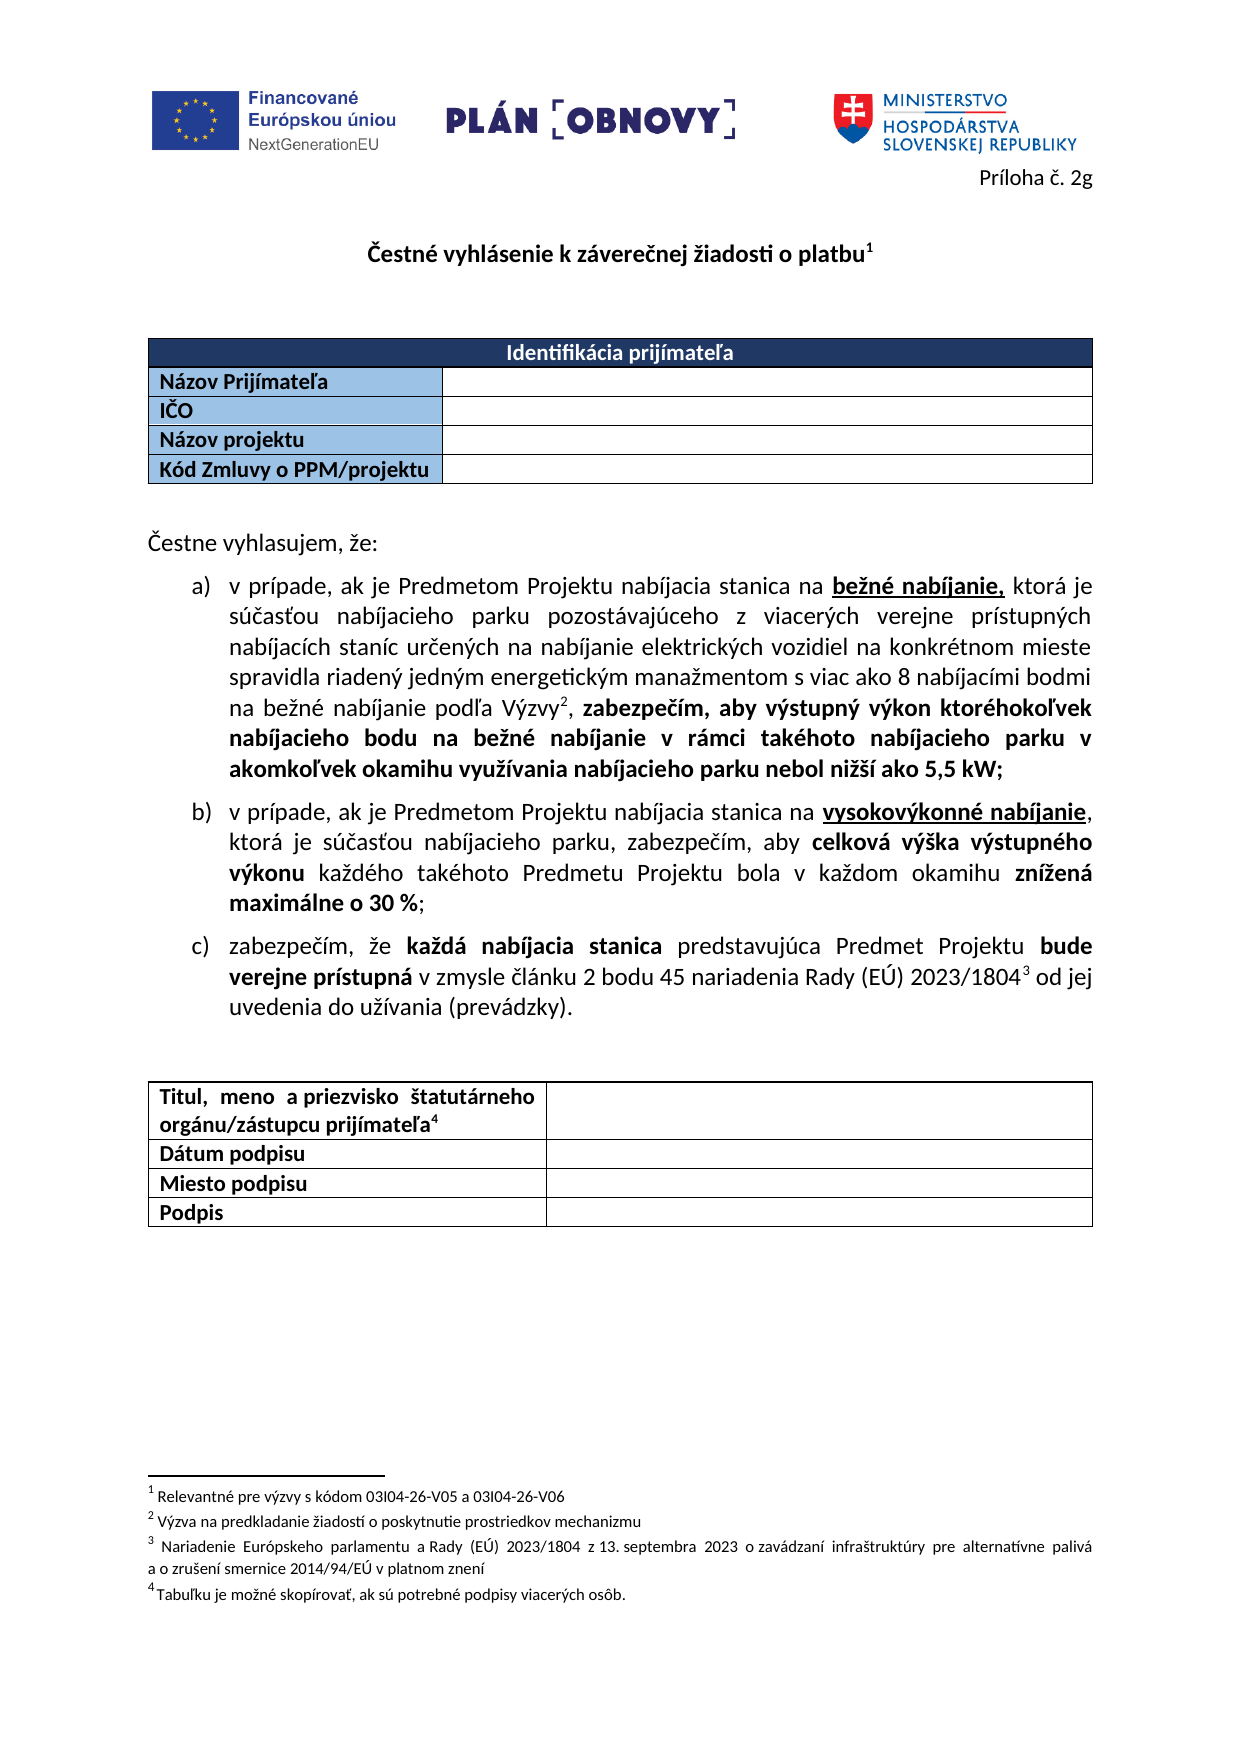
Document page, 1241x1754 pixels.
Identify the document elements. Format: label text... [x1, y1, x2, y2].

table_cell [547, 1198, 1092, 1226]
table_header [547, 1083, 1092, 1138]
text Čestne vyhlasujem, že: [148, 527, 1093, 557]
table_cell Dátum podpisu [149, 1140, 546, 1168]
text Čestné vyhlásenie k záverečnej žiadosti o platbu [148, 238, 1093, 269]
table_header Titul, meno a priezvisko štatutárneho orgánu/zástupcu prijímateľa [149, 1083, 546, 1138]
table_cell Miesto podpisu [149, 1169, 546, 1197]
table_cell Názov projektu [149, 426, 442, 454]
table_cell [443, 397, 1092, 424]
table_cell [443, 455, 1092, 483]
table_cell [547, 1140, 1092, 1168]
list v prípade, ak je Predmetom Projektu nabíjacia stanica na vysokovýkonné nabíjanie, ktorá je súčasťou nabíjacieho parku, zabezpečím, aby celková výška výstupného výkonu každého takéhoto Predmetu Projektu bola v každom okamihu znížená maximálne o 30 %; [191, 796, 1093, 918]
table_cell [443, 368, 1092, 396]
table_cell Kód Zmluvy o PPM/projektu [149, 455, 442, 483]
table_cell [443, 426, 1092, 454]
picture [147, 73, 1093, 164]
table_cell Názov Prijímateľa [149, 368, 442, 396]
list v prípade, ak je Predmetom Projektu nabíjacia stanica na bežné nabíjanie, ktorá je súčasťou nabíjacieho parku pozostávajúceho z viacerých verejne prístupných nabíjacích staníc určených na nabíjanie elektrických vozidiel na konkrétnom mieste spravidla riadený jedným energetickým manažmentom s viac ako 8 nabíjacími bodmi na bežné nabíjanie podľa Výzvy, zabezpečím, aby výstupný výkon ktoréhokoľvek nabíjacieho bodu na bežné nabíjanie v rámci takéhoto nabíjacieho parku v akomkoľvek okamihu využívania nabíjacieho parku nebol nižší ako 5,5 kW; [191, 570, 1093, 783]
table_cell [547, 1169, 1092, 1197]
table_cell Podpis [149, 1198, 546, 1226]
list zabezpečím, že každá nabíjacia stanica predstavujúca Predmet Projektu bude verejne prístupná v zmysle článku 2 bodu 45 nariadenia Rady (EÚ) 2023/1804 od jej uvedenia do užívania (prevádzky). [191, 931, 1093, 1022]
table_cell IČO [149, 397, 442, 424]
table_header Identifikácia prijímateľa [149, 339, 1092, 366]
